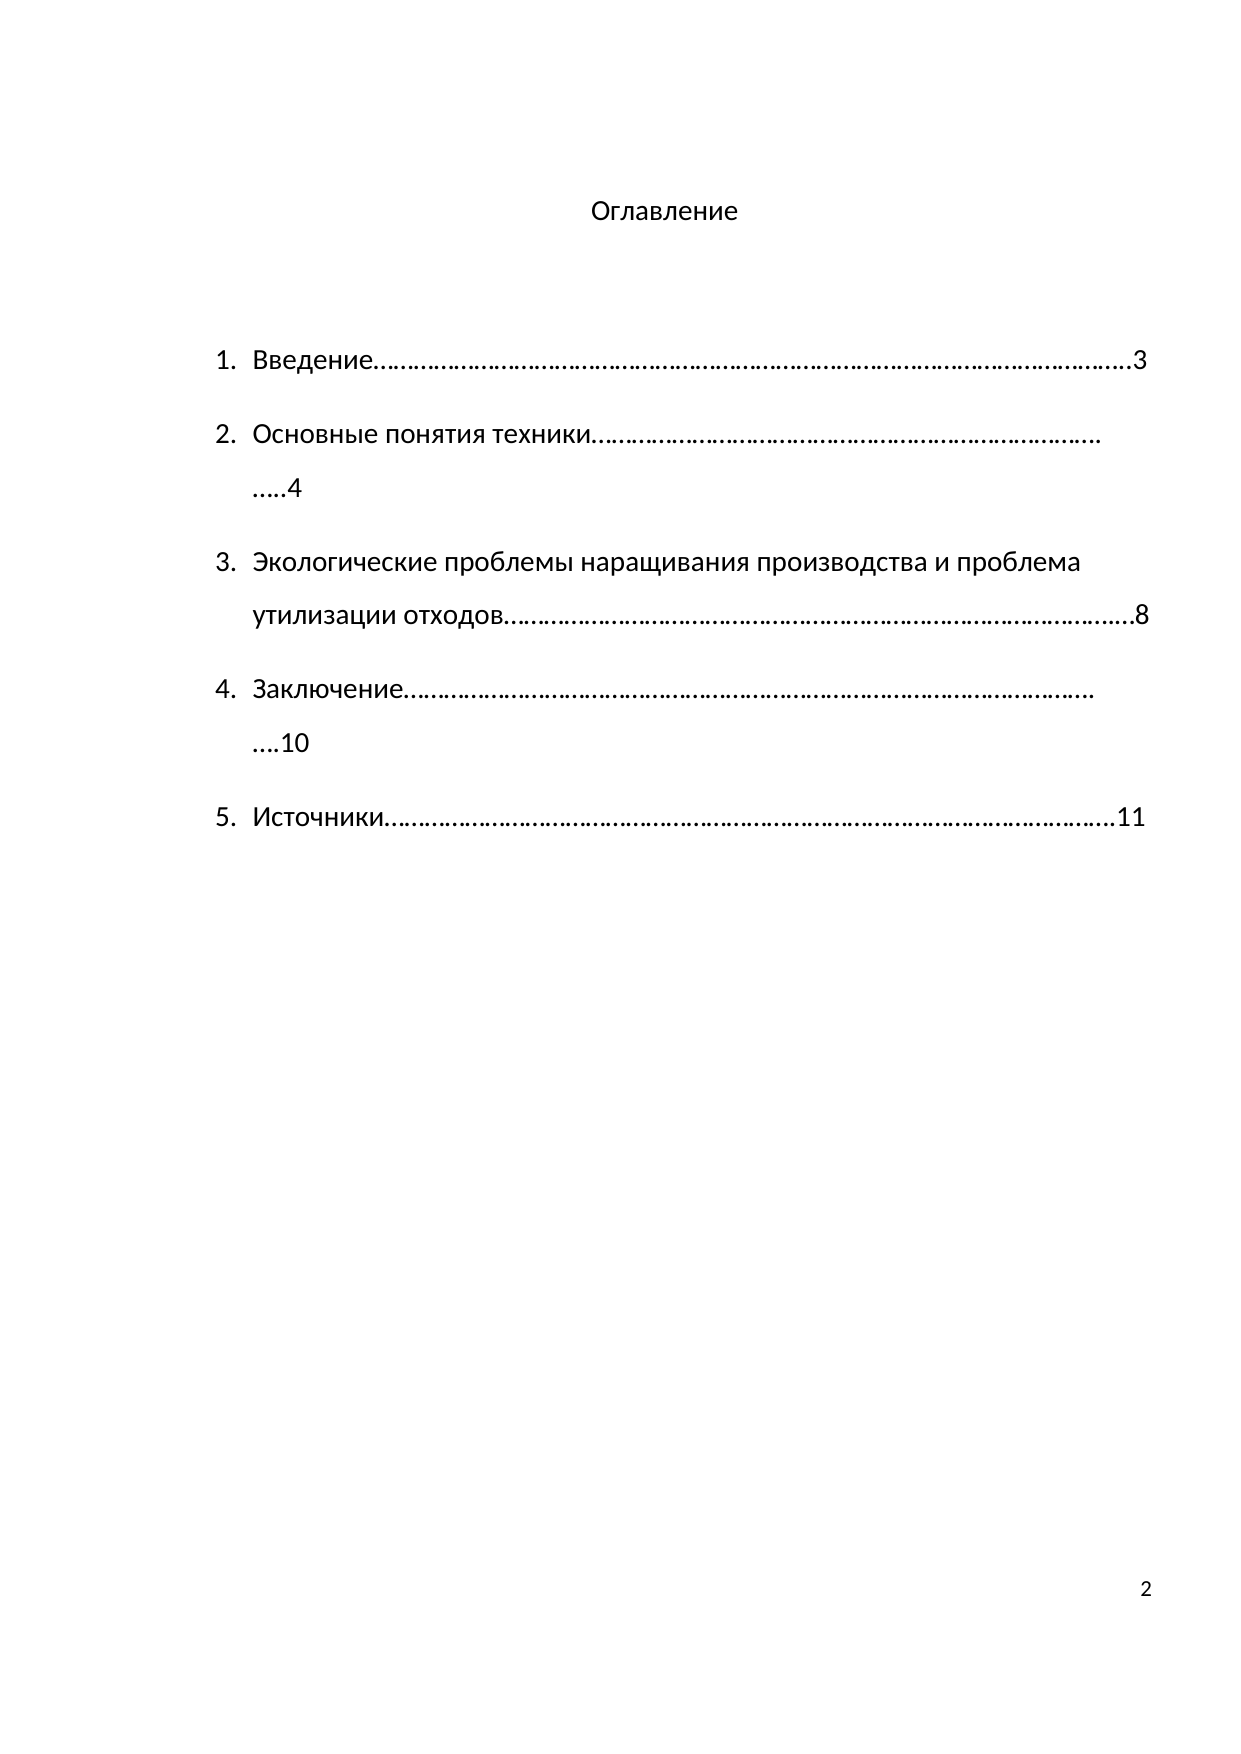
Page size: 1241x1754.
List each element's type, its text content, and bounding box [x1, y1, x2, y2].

list Основные понятия техники………………………………………………………………….…..4 [215, 415, 1152, 504]
list Источники……………………………………………………………………………………………….11 [215, 798, 1152, 834]
text Оглавление [177, 192, 1152, 228]
list Введение…………………………………………………………………………………………………..3 [215, 341, 1152, 377]
list Заключение………………………………………………………………………………………….….10 [215, 671, 1152, 760]
list Экологические проблемы наращивания производства и проблема утилизации отходов……………………………………………………………………………….…8 [215, 543, 1152, 632]
